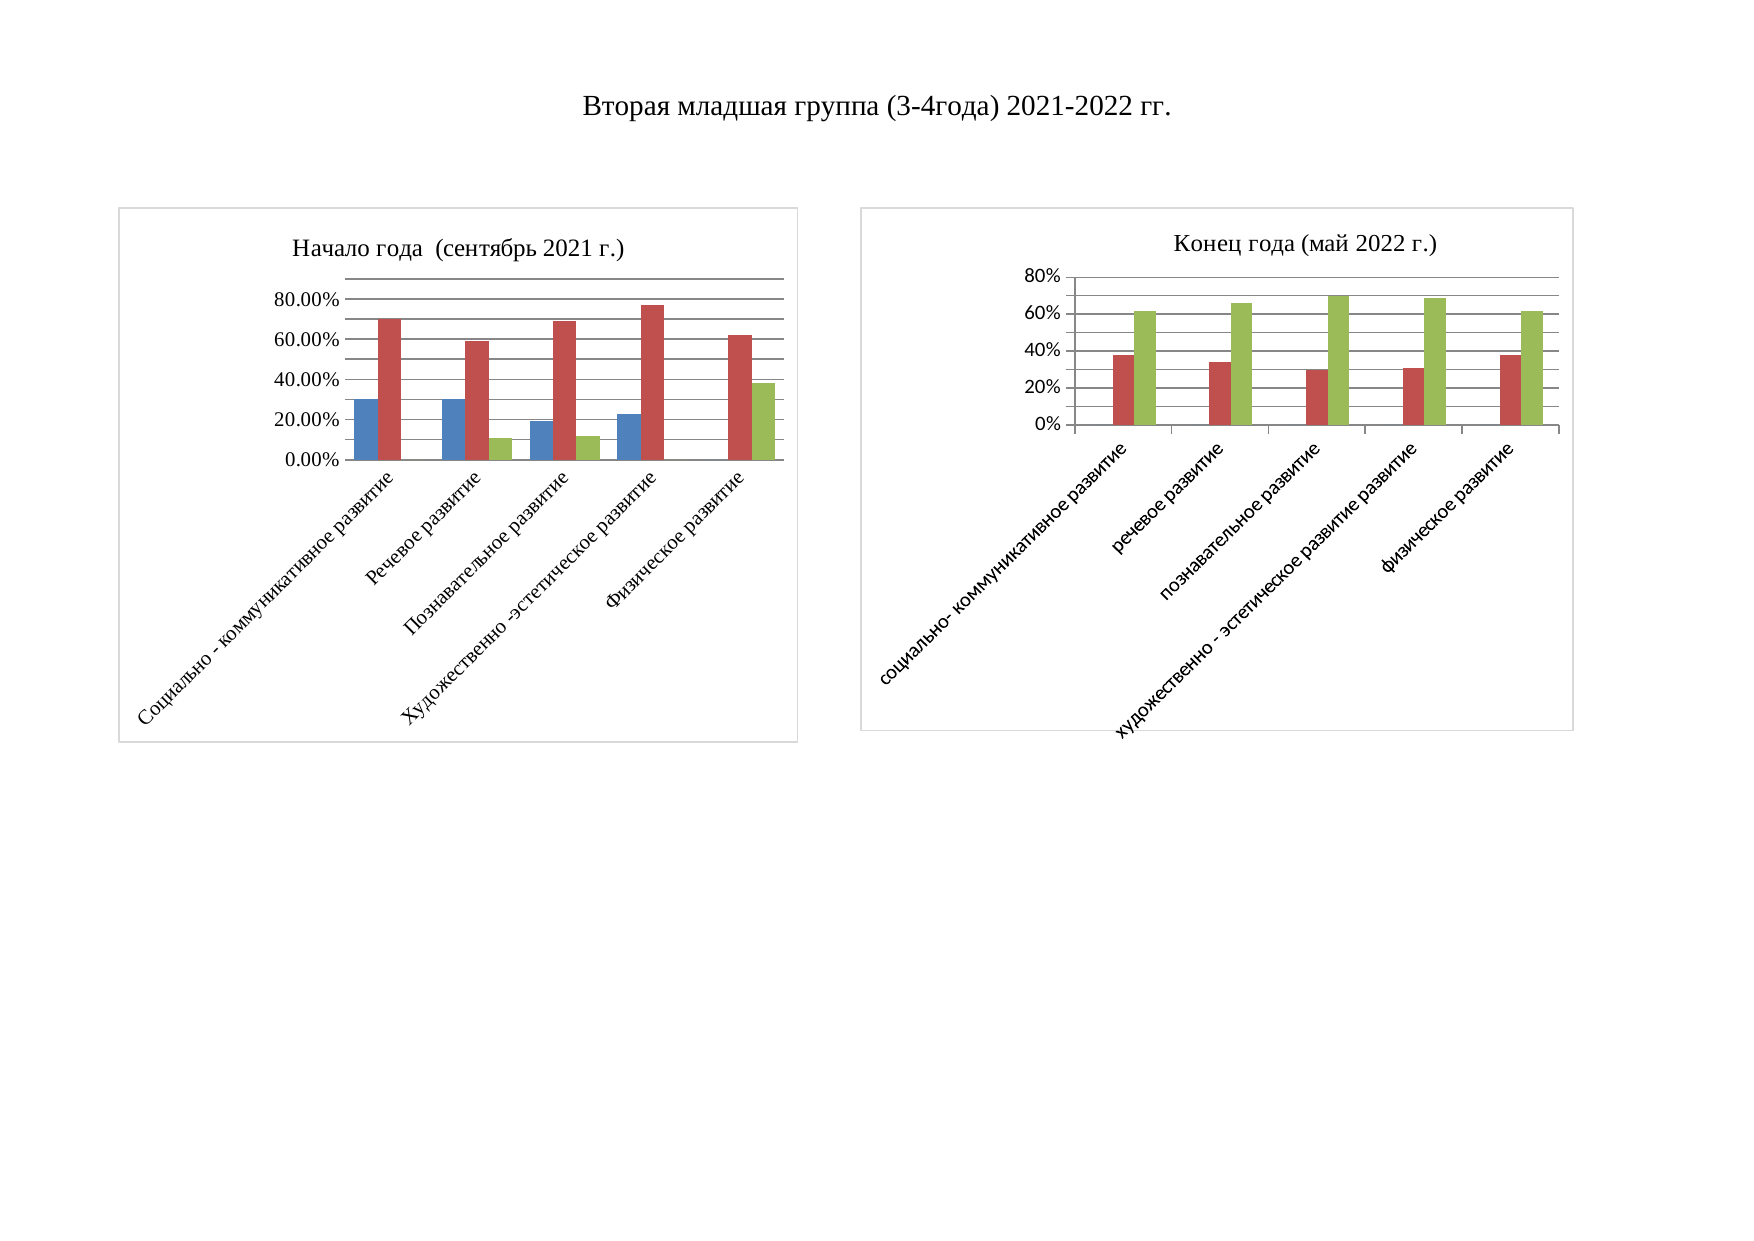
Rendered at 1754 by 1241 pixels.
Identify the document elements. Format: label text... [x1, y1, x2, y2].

text Вторая младшая группа (3-4года) 2021-2022 гг. [118, 88, 1636, 122]
